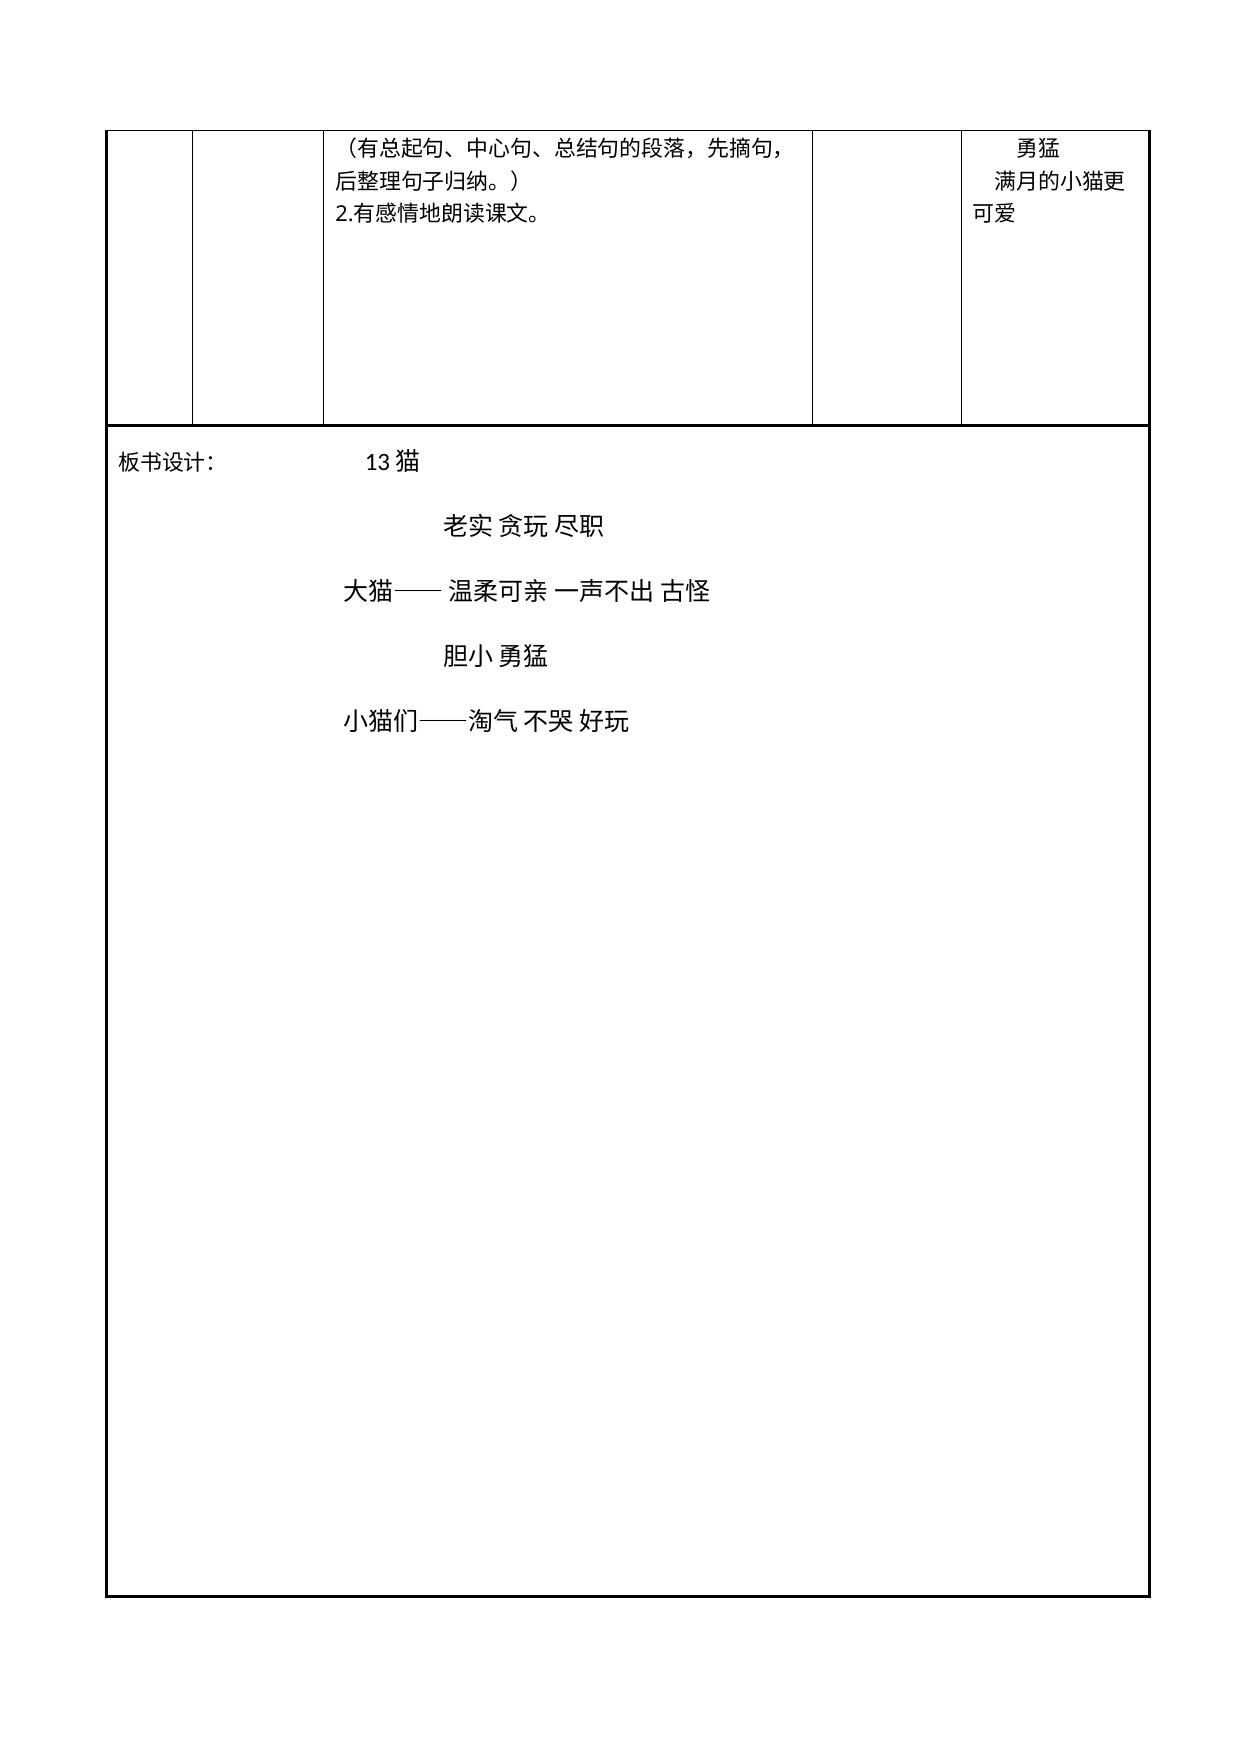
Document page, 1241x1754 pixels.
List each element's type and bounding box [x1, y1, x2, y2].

table_cell [962, 131, 1148, 423]
table_cell [193, 131, 323, 423]
table_cell [813, 131, 961, 423]
table_cell [324, 131, 812, 423]
table_cell [108, 427, 1148, 1595]
table_cell [108, 131, 192, 423]
